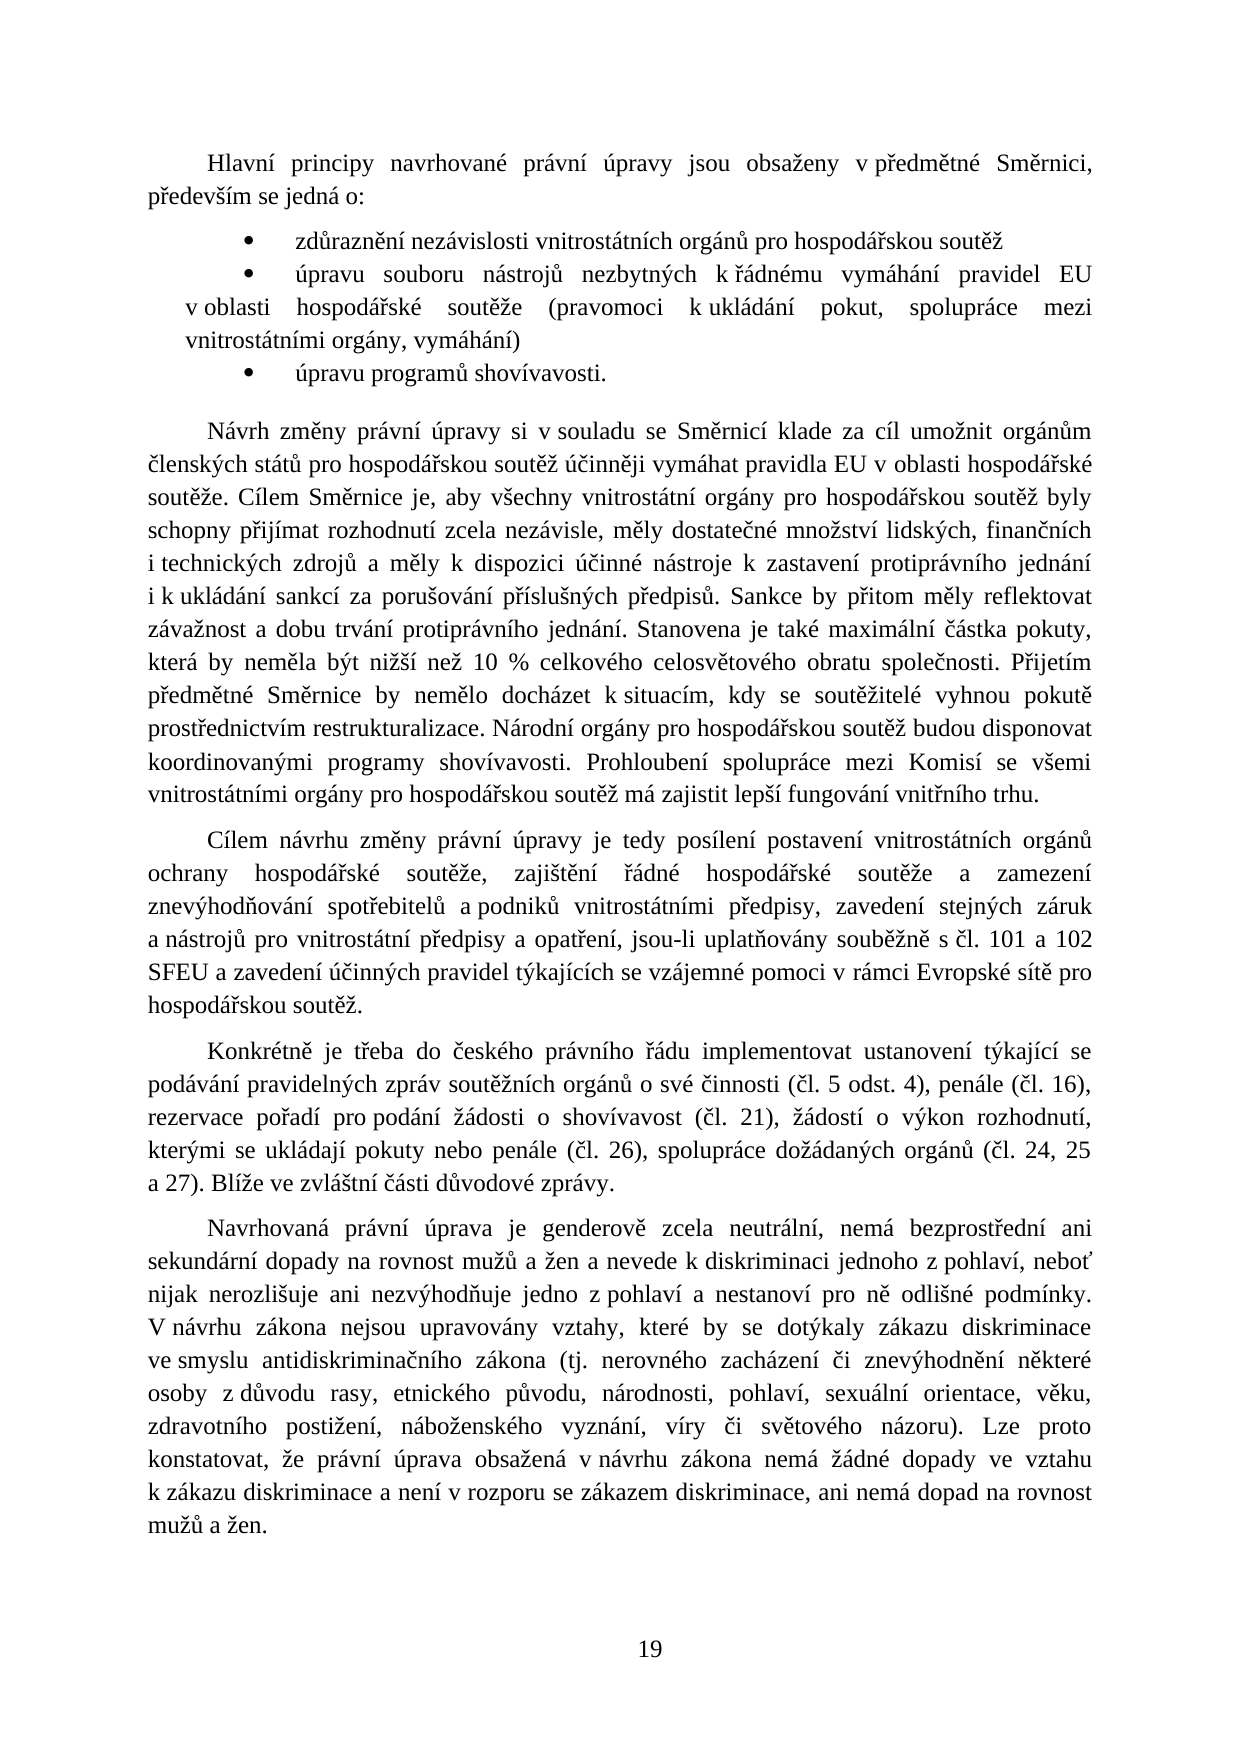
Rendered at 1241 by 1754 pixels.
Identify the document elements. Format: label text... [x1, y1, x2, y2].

list úpravu souboru nástrojů nezbytných k řádnému vymáhání pravidel EU v oblasti hospodářské soutěže (pravomoci k ukládání pokut, spolupráce mezi vnitrostátními orgány, vymáhání) [185, 259, 1092, 354]
text Hlavní principy navrhované právní úpravy jsou obsaženy v předmětné Směrnici, především se jedná o: [148, 148, 1092, 209]
list zdůraznění nezávislosti vnitrostátních orgánů pro hospodářskou soutěž [185, 226, 1092, 255]
text Konkrétně je třeba do českého právního řádu implementovat ustanovení týkající se podávání pravidelných zpráv soutěžních orgánů o své činnosti (čl. 5 odst. 4), penále (čl. 16), rezervace pořadí pro podání žádosti o shovívavost (čl. 21), žádostí o výkon rozhodnutí, kterými se ukládají pokuty nebo penále (čl. 26), spolupráce dožádaných orgánů (čl. 24, 25 a 27). Blíže ve zvláštní části důvodové zprávy. [148, 1036, 1092, 1197]
text Cílem návrhu změny právní úpravy je tedy posílení postavení vnitrostátních orgánů ochrany hospodářské soutěže, zajištění řádné hospodářské soutěže a zamezení znevýhodňování spotřebitelů a podniků vnitrostátními předpisy, zavedení stejných záruk a nástrojů pro vnitrostátní předpisy a opatření, jsou-li uplatňovány souběžně s čl. 101 a 102 SFEU a zavedení účinných pravidel týkajících se vzájemné pomoci v rámci Evropské sítě pro hospodářskou soutěž. [148, 825, 1092, 1019]
text Návrh změny právní úpravy si v souladu se Směrnicí klade za cíl umožnit orgánům členských států pro hospodářskou soutěž účinněji vymáhat pravidla EU v oblasti hospodářské soutěže. Cílem Směrnice je, aby všechny vnitrostátní orgány pro hospodářskou soutěž byly schopny přijímat rozhodnutí zcela nezávisle, měly dostatečné množství lidských, finančních i technických zdrojů a měly k dispozici účinné nástroje k zastavení protiprávního jednání i k ukládání sankcí za porušování příslušných předpisů. Sankce by přitom měly reflektovat závažnost a dobu trvání protiprávního jednání. Stanovena je také maximální částka pokuty, která by neměla být nižší než 10 % celkového celosvětového obratu společnosti. Přijetím předmětné Směrnice by nemělo docházet k situacím, kdy se soutěžitelé vyhnou pokutě prostřednictvím restrukturalizace. Národní orgány pro hospodářskou soutěž budou disponovat koordinovanými programy shovívavosti. Prohloubení spolupráce mezi Komisí se všemi vnitrostátními orgány pro hospodářskou soutěž má zajistit lepší fungování vnitřního trhu. [148, 416, 1092, 808]
text Navrhovaná právní úprava je genderově zcela neutrální, nemá bezprostřední ani sekundární dopady na rovnost mužů a žen a nevede k diskriminaci jednoho z pohlaví, neboť nijak nerozlišuje ani nezvýhodňuje jedno z pohlaví a nestanoví pro ně odlišné podmínky. V návrhu zákona nejsou upravovány vztahy, které by se dotýkaly zákazu diskriminace ve smyslu antidiskriminačního zákona (tj. nerovného zacházení či znevýhodnění některé osoby z důvodu rasy, etnického původu, národnosti, pohlaví, sexuální orientace, věku, zdravotního postižení, náboženského vyznání, víry či světového názoru). Lze proto konstatovat, že právní úprava obsažená v návrhu zákona nemá žádné dopady ve vztahu k zákazu diskriminace a není v rozporu se zákazem diskriminace, ani nemá dopad na rovnost mužů a žen. [148, 1213, 1092, 1539]
list úpravu programů shovívavosti. [185, 358, 1092, 387]
